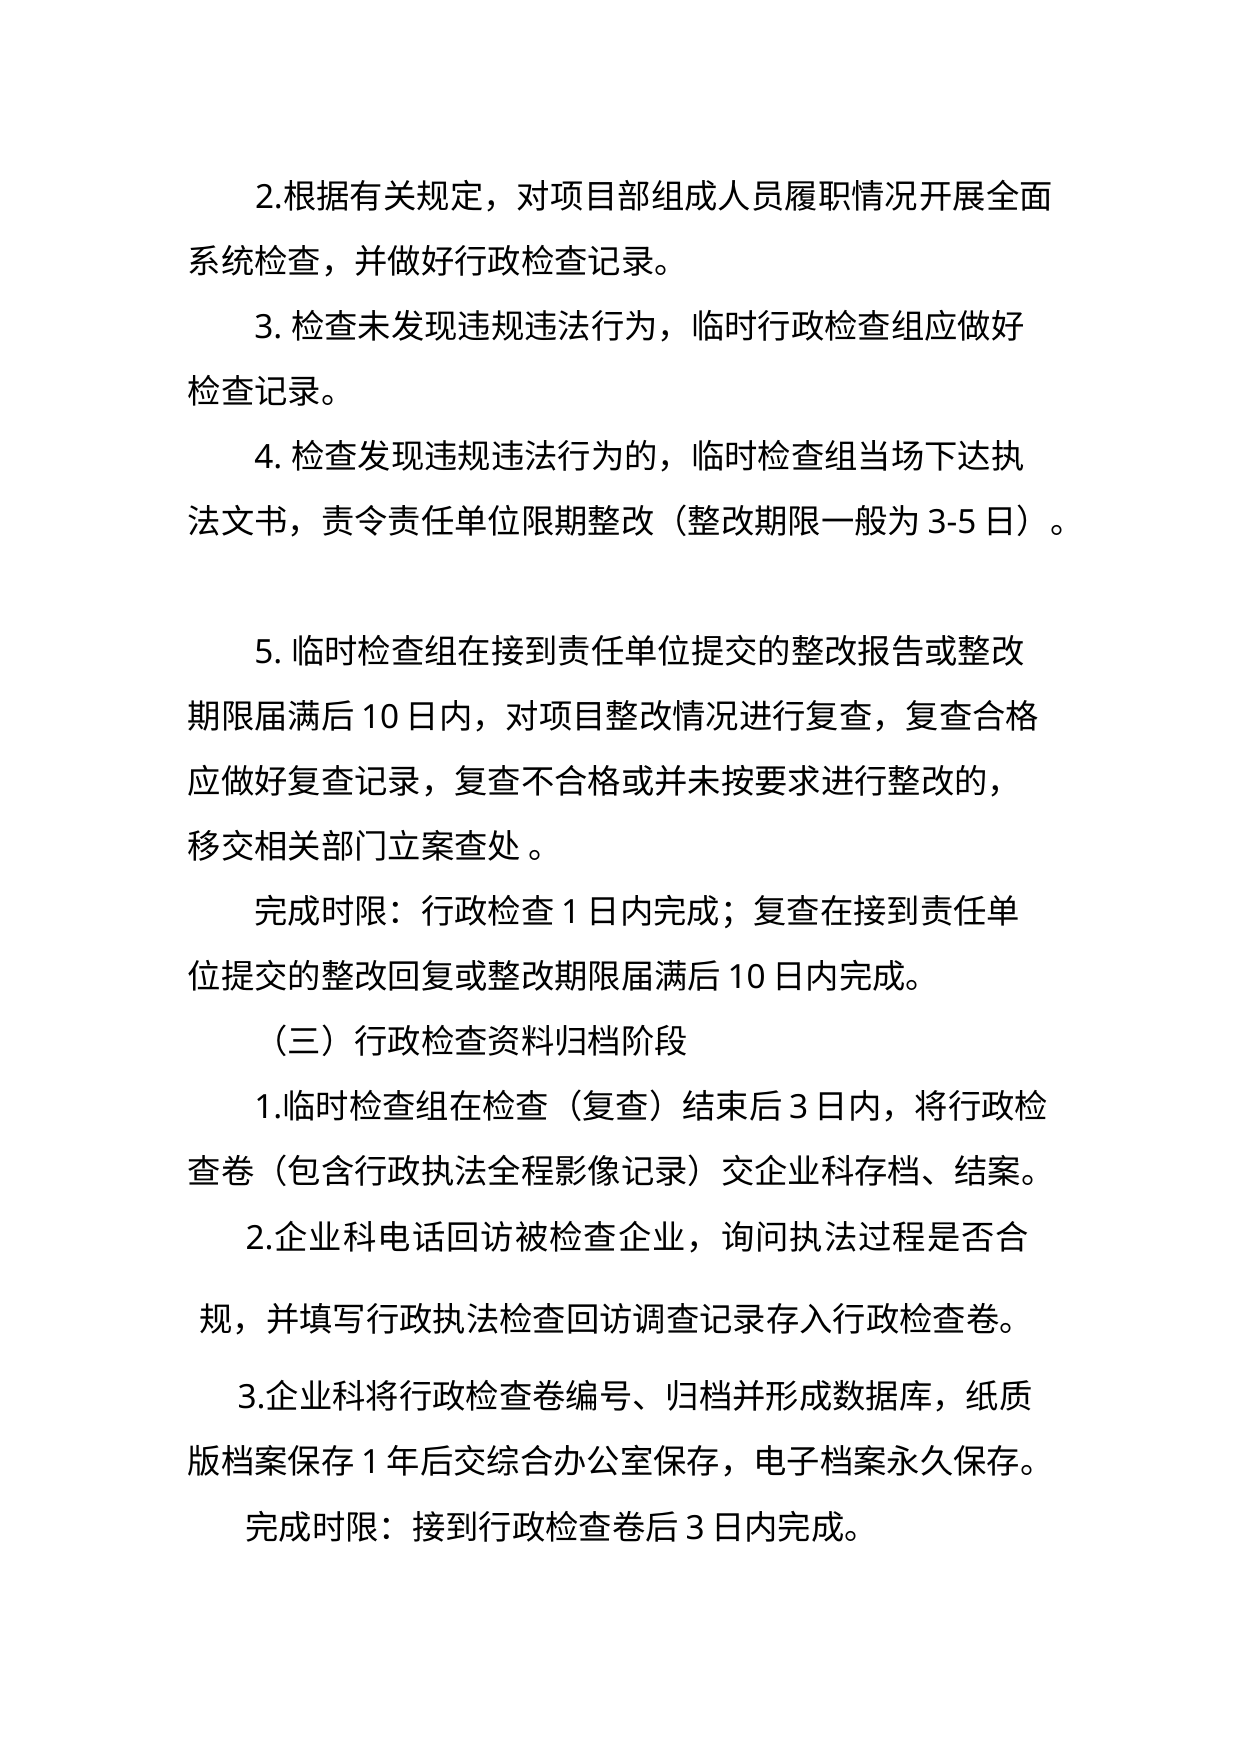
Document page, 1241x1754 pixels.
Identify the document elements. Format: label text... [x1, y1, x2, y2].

text 1.临时检查组在检查（复查）结束后3日内，将行政检查卷（包含行政执法全程影像记录）交企业科存档、结案。 [187, 1072, 1053, 1202]
text 4. 检查发现违规违法行为的，临时检查组当场下达执法文书，责令责任单位限期整改（整改期限一般为3-5日）。 [187, 422, 1053, 617]
text 完成时限：行政检查1日内完成；复查在接到责任单位提交的整改回复或整改期限届满后10日内完成。 [187, 877, 1053, 1007]
text 5. 临时检查组在接到责任单位提交的整改报告或整改期限届满后10日内，对项目整改情况进行复查，复查合格应做好复查记录，复查不合格或并未按要求进行整改的，移交相关部门立案查处 。 [187, 617, 1053, 877]
text 3. 检查未发现违规违法行为，临时行政检查组应做好检查记录。 [187, 292, 1053, 422]
text 2.企业科电话回访被检查企业，询问执法过程是否合规，并填写行政执法检查回访调查记录存入行政检查卷。 [199, 1202, 1031, 1349]
text 完成时限：接到行政检查卷后3日内完成。 [199, 1492, 1031, 1557]
text 2.根据有关规定，对项目部组成人员履职情况开展全面系统检查，并做好行政检查记录。 [187, 162, 1053, 292]
text 3.企业科将行政检查卷编号、归档并形成数据库，纸质版档案保存1年后交综合办公室保存，电子档案永久保存。 [187, 1362, 1053, 1492]
text （三）行政检查资料归档阶段 [187, 1007, 1053, 1072]
